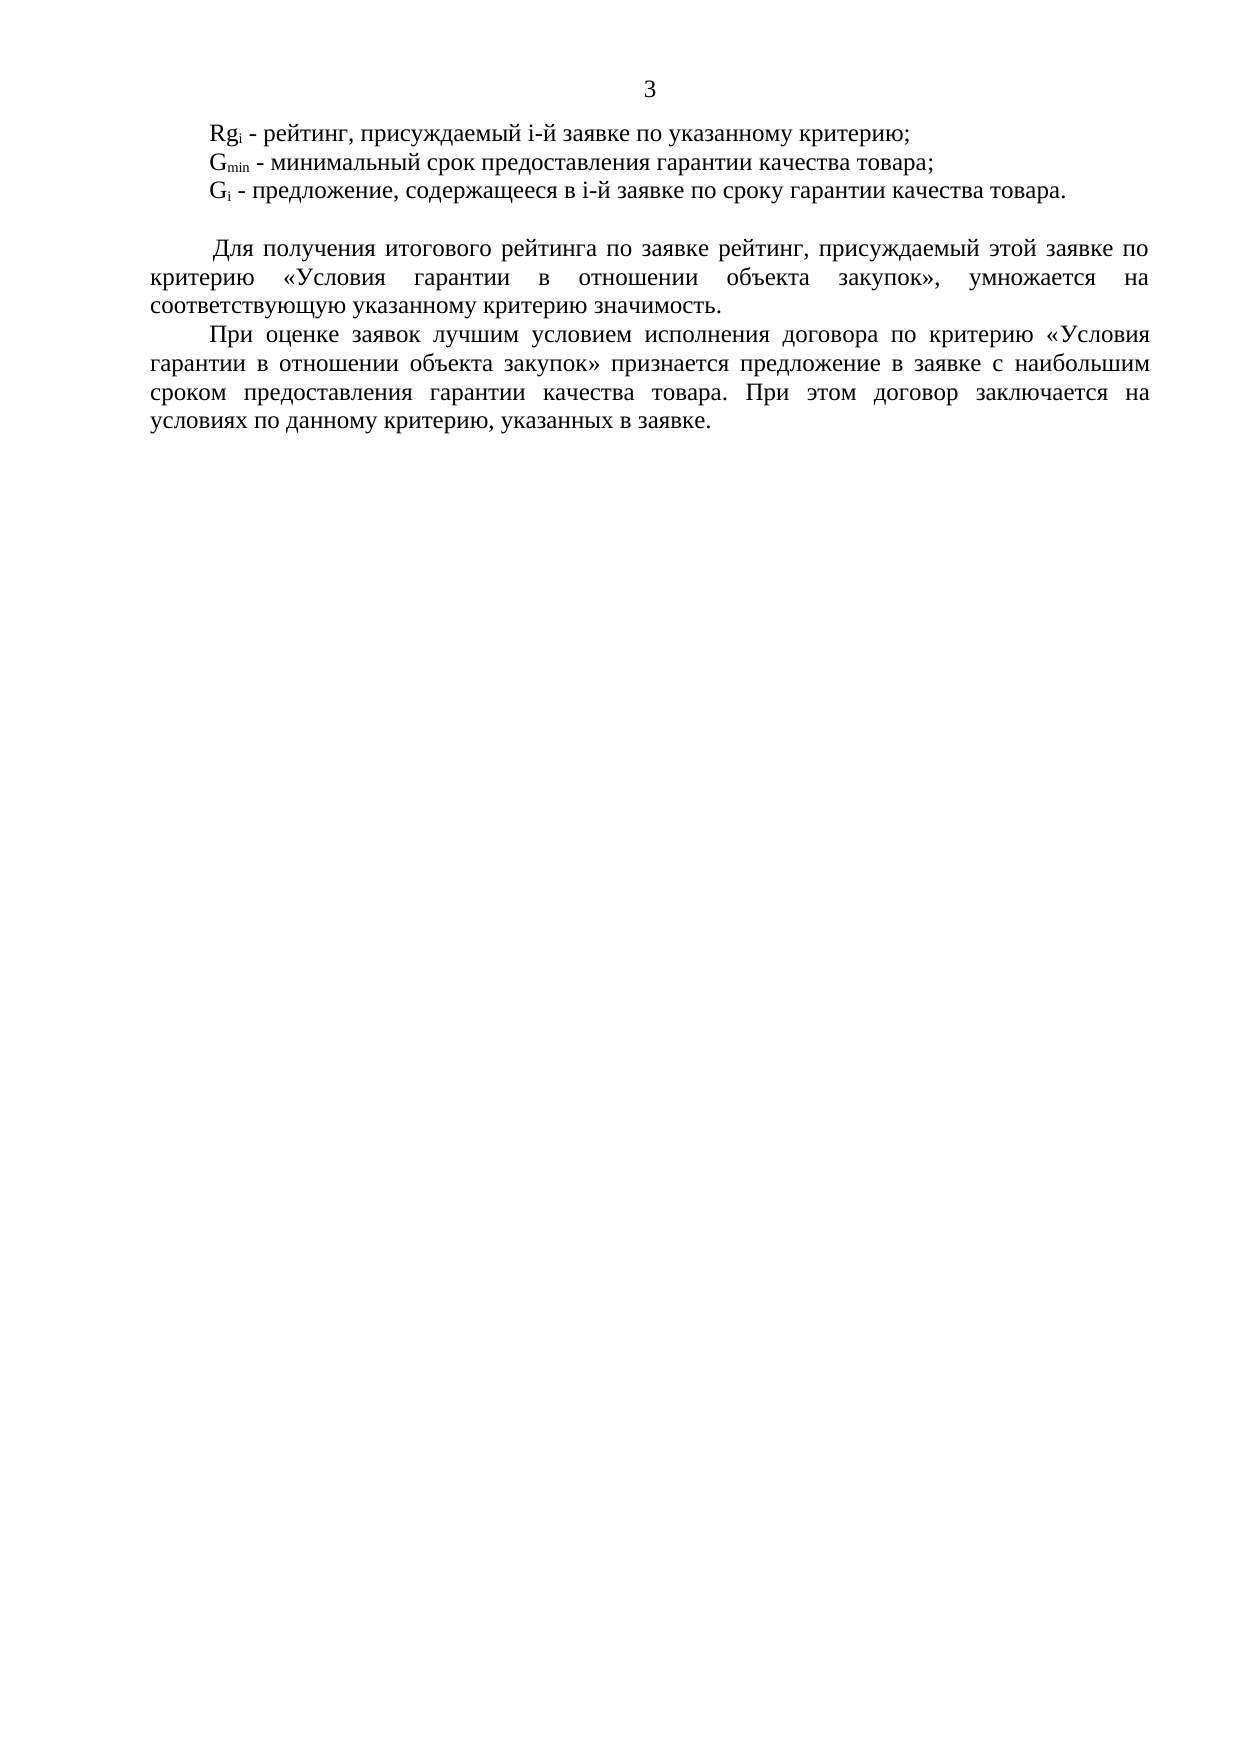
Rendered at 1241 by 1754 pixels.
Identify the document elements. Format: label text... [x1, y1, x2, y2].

text Rgi - рейтинг, присуждаемый i-й заявке по указанному критерию; [150, 118, 1150, 147]
text Для получения итогового рейтинга по заявке рейтинг, присуждаемый этой заявке по критерию «Условия гарантии в отношении объекта закупок», умножается на соответствующую указанному критерию значимость. [150, 233, 1150, 319]
text Gmin - минимальный срок предоставления гарантии качества товара; [150, 147, 1150, 176]
text При оценке заявок лучшим условием исполнения договора по критерию «Условия гарантии в отношении объекта закупок» признается предложение в заявке с наибольшим сроком предоставления гарантии качества товара. При этом договор заключается на условиях по данному критерию, указанных в заявке. [150, 319, 1150, 434]
text Gi - предложение, содержащееся в i-й заявке по сроку гарантии качества товара. [150, 176, 1150, 204]
